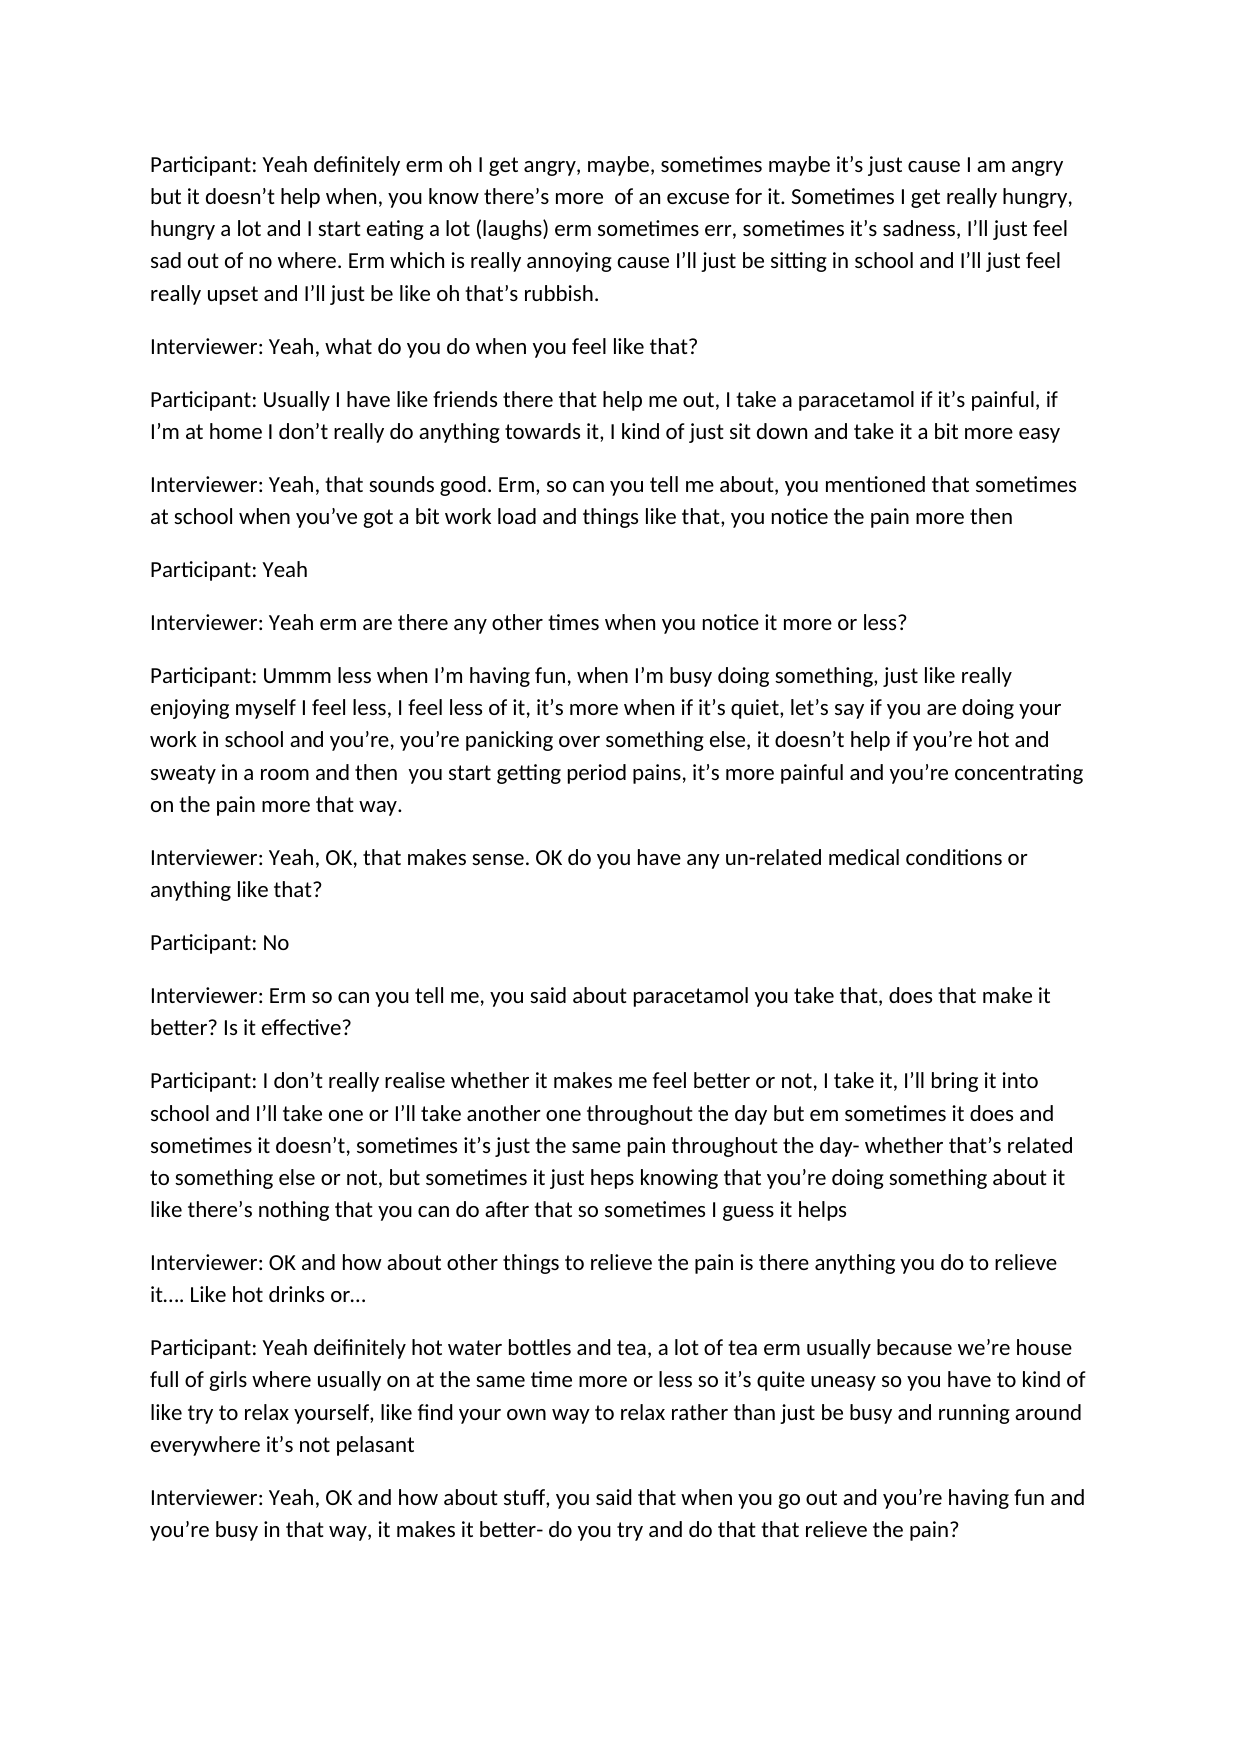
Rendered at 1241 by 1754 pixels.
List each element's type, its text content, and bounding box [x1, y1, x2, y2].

text Interviewer: OK and how about other things to relieve the pain is there anything you do to relieve it…. Like hot drinks or… [150, 1248, 1090, 1308]
text Participant: Ummm less when I’m having fun, when I’m busy doing something, just like really enjoying myself I feel less, I feel less of it, it’s more when if it’s quiet, let’s say if you are doing your work in school and you’re, you’re panicking over something else, it doesn’t help if you’re hot and sweaty in a room and then you start getting period pains, it’s more painful and you’re concentrating on the pain more that way. [150, 661, 1090, 818]
text Interviewer: Erm so can you tell me, you said about paracetamol you take that, does that make it better? Is it effective? [150, 981, 1090, 1041]
text Interviewer: Yeah, OK, that makes sense. OK do you have any un-related medical conditions or anything like that? [150, 843, 1090, 903]
text Interviewer: Yeah erm are there any other times when you notice it more or less? [150, 608, 1090, 636]
text Participant: Usually I have like friends there that help me out, I take a paracetamol if it’s painful, if I’m at home I don’t really do anything towards it, I kind of just sit down and take it a bit more easy [150, 385, 1090, 445]
text Interviewer: Yeah, that sounds good. Erm, so can you tell me about, you mentioned that sometimes at school when you’ve got a bit work load and things like that, you notice the pain more then [150, 470, 1090, 530]
text Interviewer: Yeah, what do you do when you feel like that? [150, 332, 1090, 360]
text Participant: Yeah deifinitely hot water bottles and tea, a lot of tea erm usually because we’re house full of girls where usually on at the same time more or less so it’s quite uneasy so you have to kind of like try to relax yourself, like find your own way to relax rather than just be busy and running around everywhere it’s not pelasant [150, 1333, 1090, 1458]
text Interviewer: Yeah, OK and how about stuff, you said that when you go out and you’re having fun and you’re busy in that way, it makes it better- do you try and do that that relieve the pain? [150, 1483, 1090, 1543]
text Participant: No [150, 928, 1090, 956]
text Participant: I don’t really realise whether it makes me feel better or not, I take it, I’ll bring it into school and I’ll take one or I’ll take another one throughout the day but em sometimes it does and sometimes it doesn’t, sometimes it’s just the same pain throughout the day- whether that’s related to something else or not, but sometimes it just heps knowing that you’re doing something about it like there’s nothing that you can do after that so sometimes I guess it helps [150, 1066, 1090, 1223]
text Participant: Yeah [150, 555, 1090, 583]
text Participant: Yeah definitely erm oh I get angry, maybe, sometimes maybe it’s just cause I am angry but it doesn’t help when, you know there’s more of an excuse for it. Sometimes I get really hungry, hungry a lot and I start eating a lot (laughs) erm sometimes err, sometimes it’s sadness, I’ll just feel sad out of no where. Erm which is really annoying cause I’ll just be sitting in school and I’ll just feel really upset and I’ll just be like oh that’s rubbish. [150, 150, 1090, 307]
